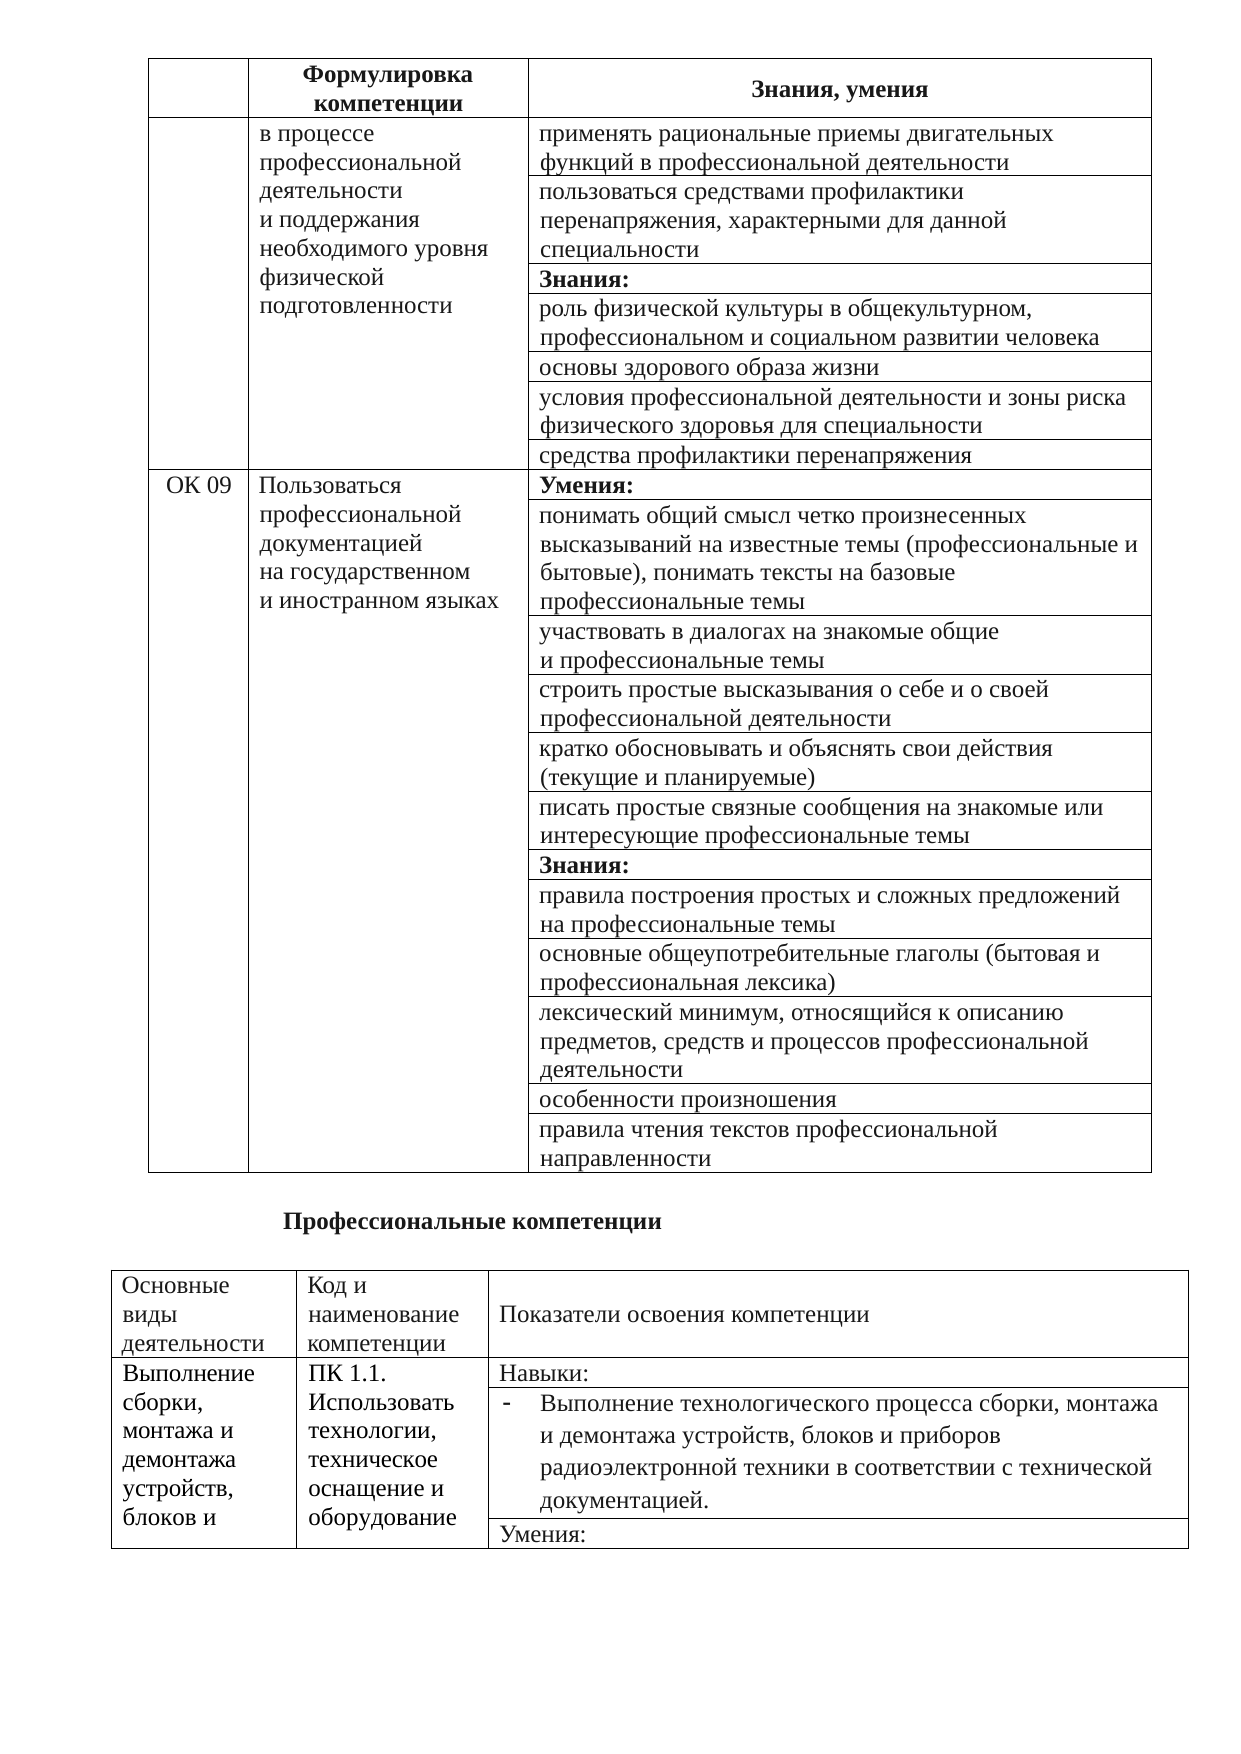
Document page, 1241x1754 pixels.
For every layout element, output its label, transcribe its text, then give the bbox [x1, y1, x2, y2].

table_cell Знания: [529, 264, 1151, 292]
table_cell Выполнение сборки, монтажа и демонтажа устройств, блоков и приборов различных видов радиоэлектронной техники. [112, 1358, 296, 1548]
table_cell ОК 09 [149, 470, 248, 1172]
table_cell Выполнение технологического процесса сборки, монтажа и демонтажа устройств, блоков и приборов радиоэлектронной техники в соответствии с технической документацией. [489, 1388, 1188, 1518]
table_cell лексический минимум, относящийся к описанию предметов, средств и процессов профессиональной деятельности [529, 997, 1151, 1083]
table_cell Навыки: [489, 1358, 1188, 1387]
table_cell основные общеупотребительные глаголы (бытовая и профессиональная лексика) [529, 939, 1151, 996]
table_header Знания, умения [529, 59, 1151, 117]
table_header Показатели освоения компетенции [489, 1271, 1188, 1357]
table_cell особенности произношения [529, 1084, 1151, 1113]
table_cell роль физической культуры в общекультурном, профессиональном и социальном развитии человека [529, 294, 1151, 351]
table_cell Знания: [529, 850, 1151, 879]
table_cell Умения: [529, 470, 1151, 499]
table_cell участвовать в диалогах на знакомые общие и профессиональные темы [529, 616, 1151, 673]
table_header Код и наименование компетенции [297, 1271, 488, 1357]
table_cell средства профилактики перенапряжения [529, 440, 1151, 469]
table_cell понимать общий смысл четко произнесенных высказываний на известные темы (профессиональные и бытовые), понимать тексты на базовые профессиональные темы [529, 500, 1151, 615]
table_cell пользоваться средствами профилактики перенапряжения, характерными для данной специальности [529, 176, 1151, 263]
table_cell кратко обосновывать и объяснять свои действия (текущие и планируемые) [529, 733, 1151, 791]
text Профессиональные компетенции [209, 1206, 1167, 1235]
table_cell правила чтения текстов профессиональной направленности [529, 1114, 1151, 1172]
table_cell применять рациональные приемы двигательных функций в профессиональной деятельности [529, 118, 1151, 175]
table_cell правила построения простых и сложных предложений на профессиональные темы [529, 880, 1151, 937]
table_cell основы здорового образа жизни [529, 352, 1151, 381]
table_cell Умения: [489, 1519, 1188, 1548]
table_cell ПК 1.1. Использовать технологии, техническое оснащение и оборудование для сборки, монтажа и демонтажа устройств, блоков и приборов различных видов радиоэлектронной техники . [297, 1358, 488, 1548]
table_cell писать простые связные сообщения на знакомые или интересующие профессиональные темы [529, 792, 1151, 849]
table_cell условия профессиональной деятельности и зоны риска физического здоровья для специальности [529, 382, 1151, 439]
table_header Основные виды деятельности [112, 1271, 296, 1357]
table_header Формулировка компетенции [249, 59, 528, 117]
table_cell Пользоваться профессиональной документацией на государственном и иностранном языках [249, 470, 528, 1172]
table_header [149, 59, 248, 117]
table_cell строить простые высказывания о себе и о своей профессиональной деятельности [529, 675, 1151, 732]
